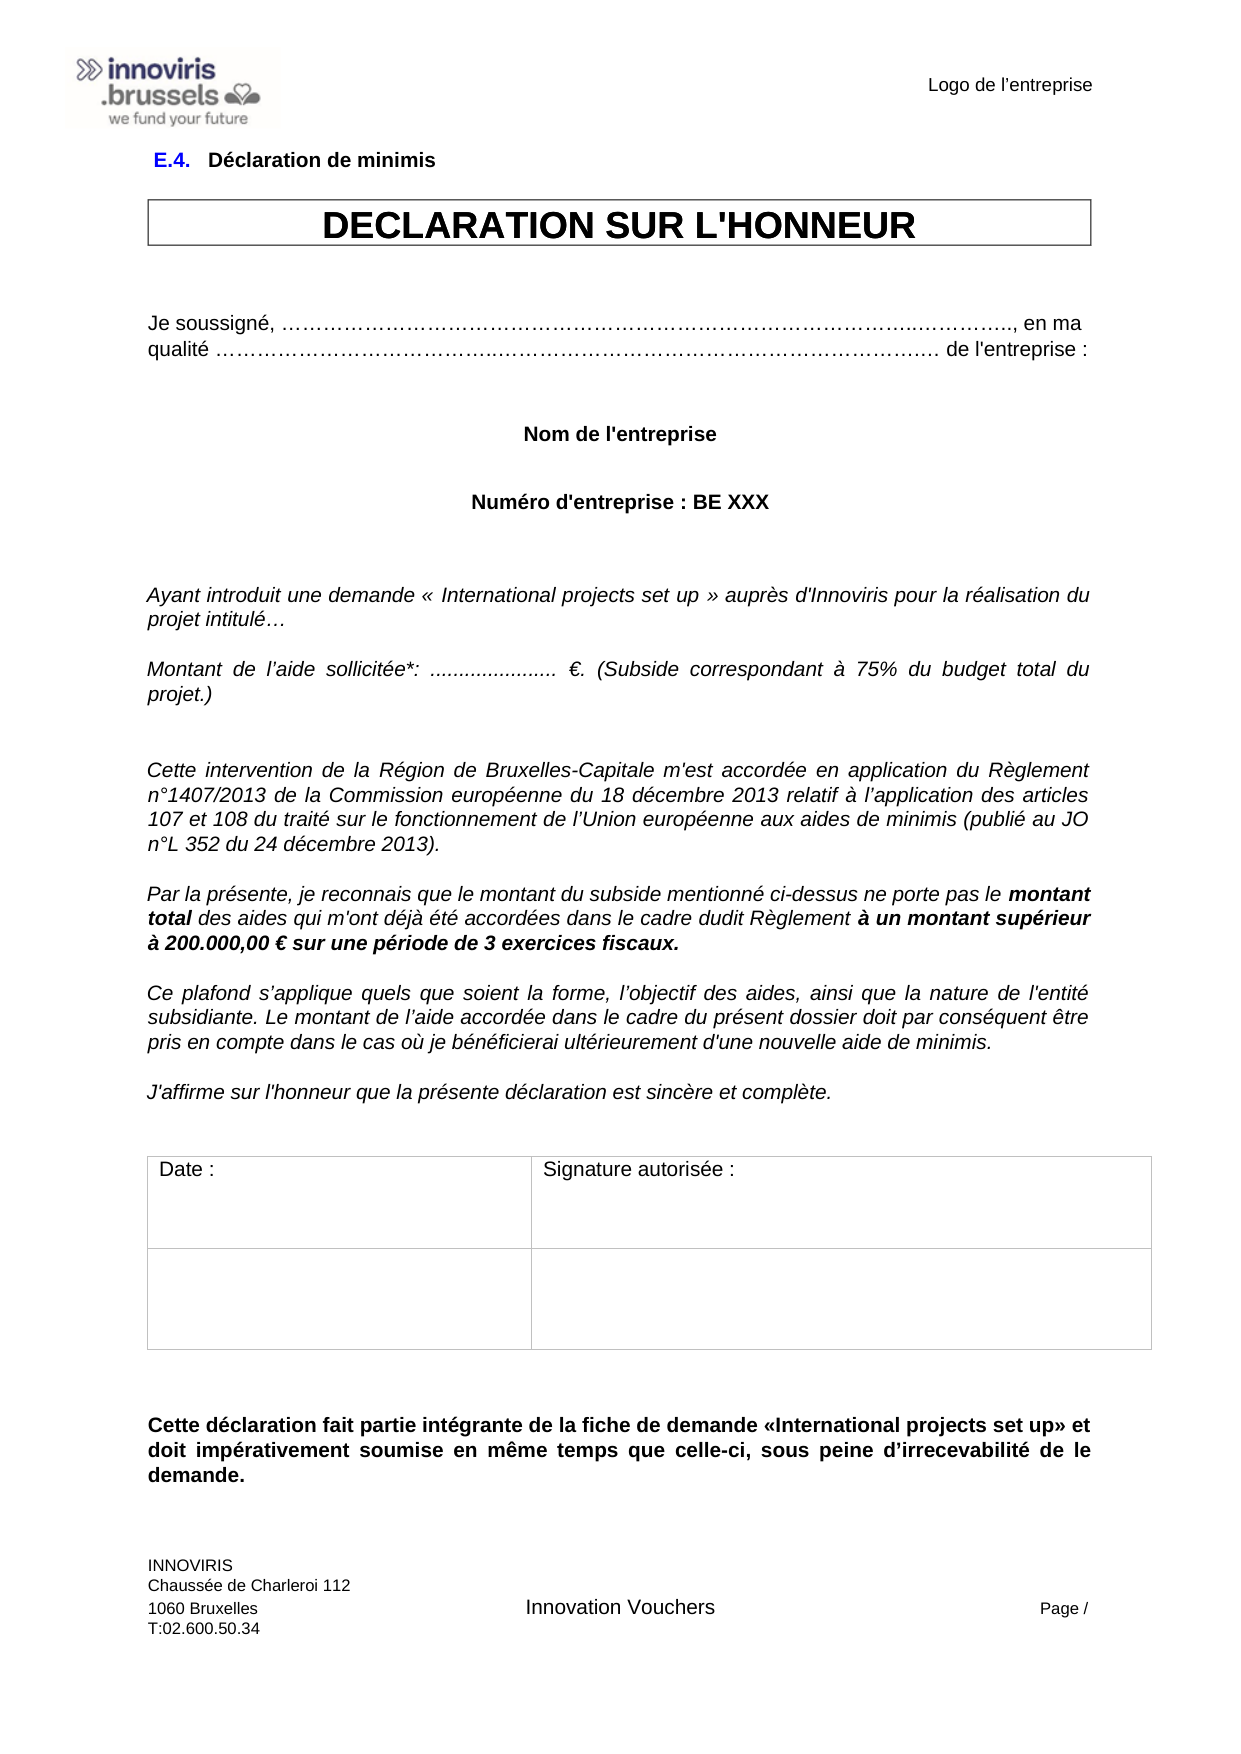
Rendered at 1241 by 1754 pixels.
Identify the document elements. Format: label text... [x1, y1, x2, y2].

text Je soussigné, ………………………………………………………………………………..………….., en ma qualité …………………………………..…………………………………………………….… de l'entreprise : [148, 311, 1092, 361]
text Cette intervention de la Région de Bruxelles-Capitale m'est accordée en application du Règlement n°1407/2013 de la Commission européenne du 18 décembre 2013 relatif à l’application des articles 107 et 108 du traité sur le fonctionnement de l’Union européenne aux aides de minimis (publié au JO n°L 352 du 24 décembre 2013). [147, 758, 1092, 856]
text Nom de l'entreprise [148, 422, 1092, 446]
text Numéro d'entreprise : BE XXX [148, 464, 1092, 514]
subtitle Déclaration de minimis [148, 148, 1092, 197]
text Par la présente, je reconnais que le montant du subside mentionné ci-dessus ne porte pas le montant total des aides qui m'ont déjà été accordées dans le cadre dudit Règlement à un montant supérieur à 200.000,00 € sur une période de 3 exercices fiscaux. [147, 882, 1092, 955]
text Montant de l’aide sollicitée*: ...................... €. (Subside correspondant à 75% du budget total du projet.) [147, 657, 1092, 706]
text Ce plafond s’applique quels que soient la forme, l’objectif des aides, ainsi que la nature de l'entité subsidiante. Le montant de l’aide accordée dans le cadre du présent dossier doit par conséquent être pris en compte dans le cas où je bénéficierai ultérieurement d'une nouvelle aide de minimis. [147, 981, 1092, 1054]
picture [65, 47, 282, 147]
table_header Signature autorisée : [532, 1157, 1151, 1248]
text J'affirme sur l'honneur que la présente déclaration est sincère et complète. [147, 1080, 1092, 1104]
table_cell [532, 1249, 1151, 1349]
table_header Date : [148, 1157, 531, 1248]
text Cette déclaration fait partie intégrante de la fiche de demande «International projects set up» et doit impérativement soumise en même temps que celle-ci, sous peine d’irrecevabilité de le demande. [148, 1413, 1092, 1486]
table_cell [148, 1249, 531, 1349]
text Ayant introduit une demande « International projects set up » auprès d'Innoviris pour la réalisation du projet intitulé… [147, 583, 1092, 631]
